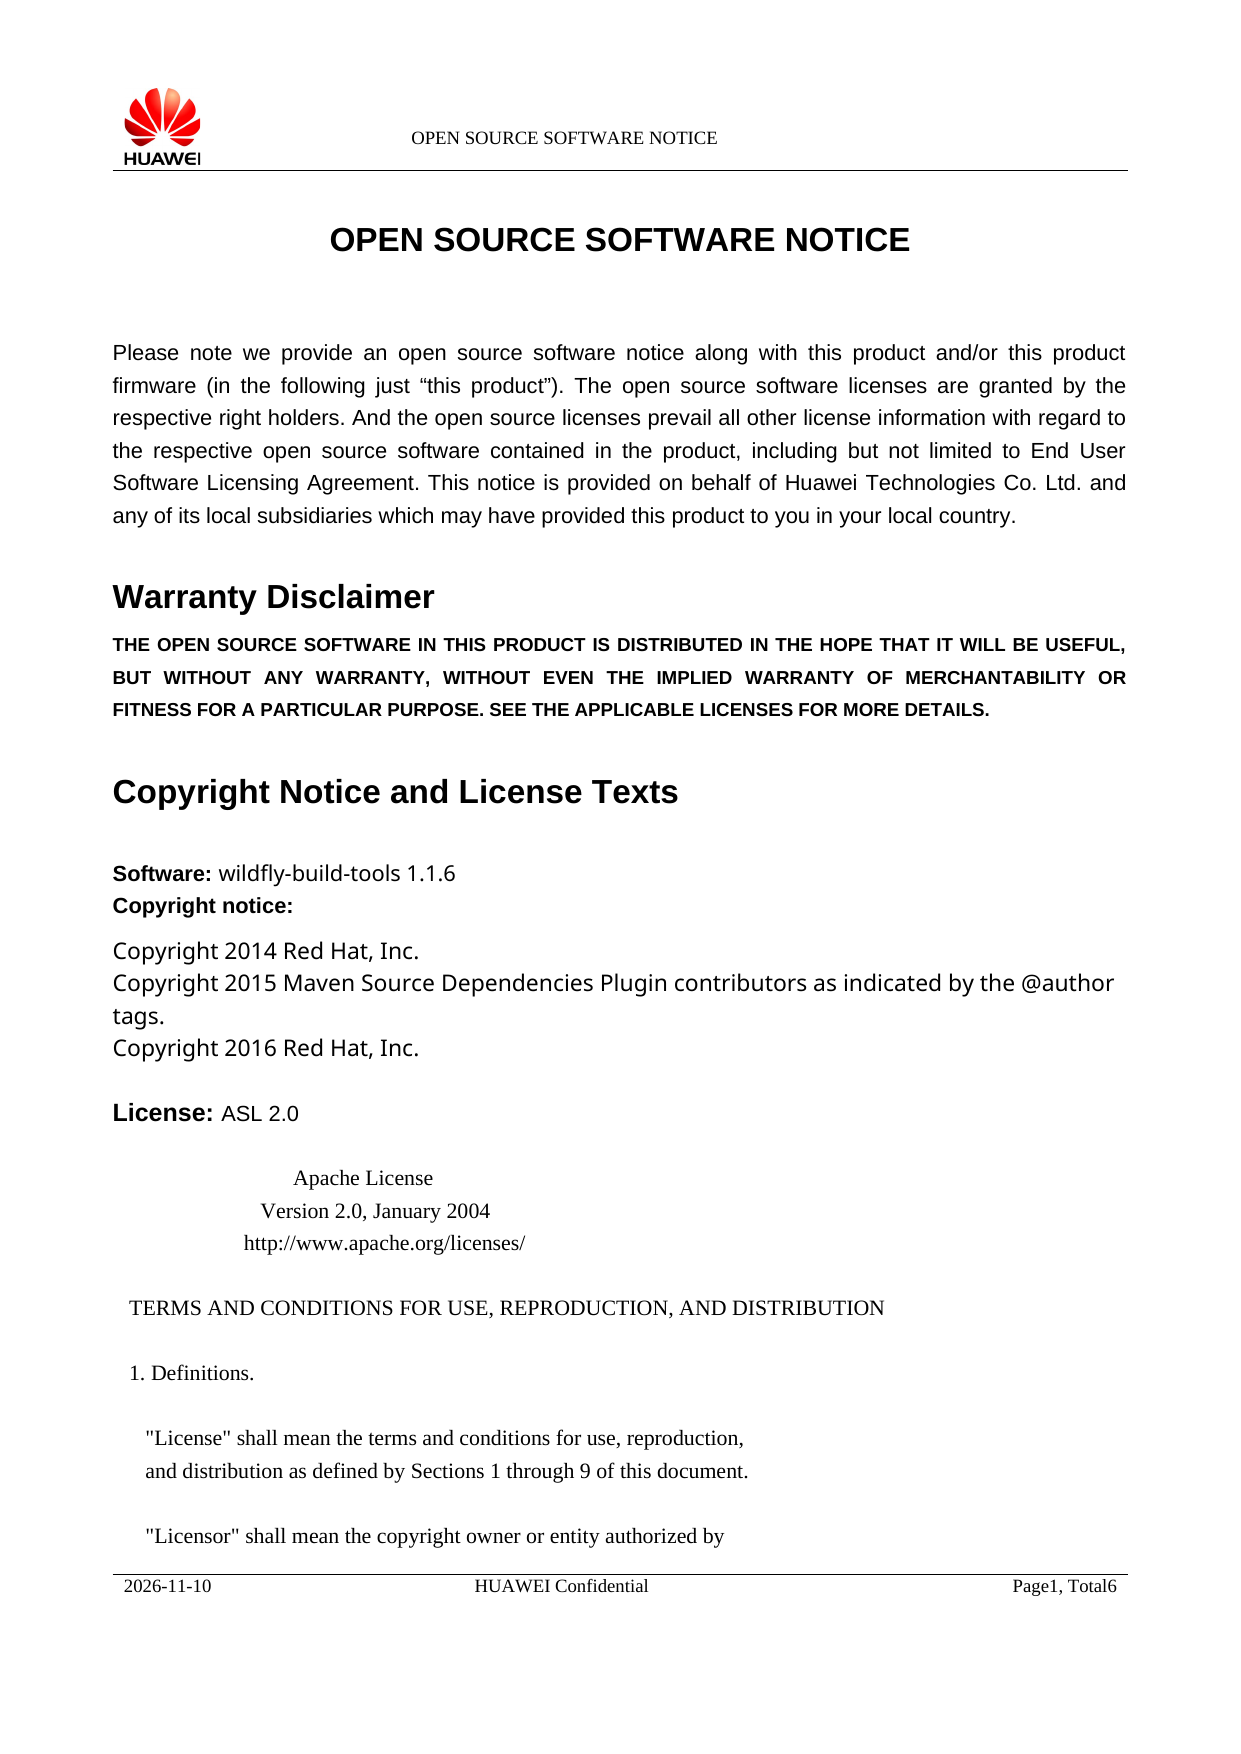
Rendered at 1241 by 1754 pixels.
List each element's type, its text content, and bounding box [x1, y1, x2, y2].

title Software: wildfly-build-tools 1.1.6 [112, 856, 1128, 889]
text Copyright 2014 Red Hat, Inc. Copyright 2015 Maven Source Dependencies Plugin contributors as indicated by the @author tags. Copyright 2016 Red Hat, Inc. [112, 934, 1128, 1096]
text Please note we provide an open source software notice along with this product and/or this product firmware (in the following just “this product”). The open source software licenses are granted by the respective right holders. And the open source licenses prevail all other license information with regard to the respective open source software contained in the product, including but not limited to End User Software Licensing Agreement. This notice is provided on behalf of Huawei Technologies Co. Ltd. and any of its local subsidiaries which may have provided this product to you in your local country. [112, 336, 1128, 531]
text OPEN SOURCE SOFTWARE NOTICE [112, 206, 1128, 271]
text License: ASL 2.0 [112, 1096, 1128, 1129]
text Copyright notice: [112, 889, 1128, 921]
text The open source software in this product is distributed in the hope that it will be useful, but WITHOUT ANY WARRANTY, without even the implied warranty of MERCHANTABILITY or FITNESS FOR A PARTICULAR PURPOSE. See the applicable licenses for more details. [112, 629, 1128, 726]
text Warranty Disclaimer [112, 564, 1128, 629]
text Copyright Notice and License Texts [112, 759, 1128, 824]
picture [124, 88, 201, 165]
